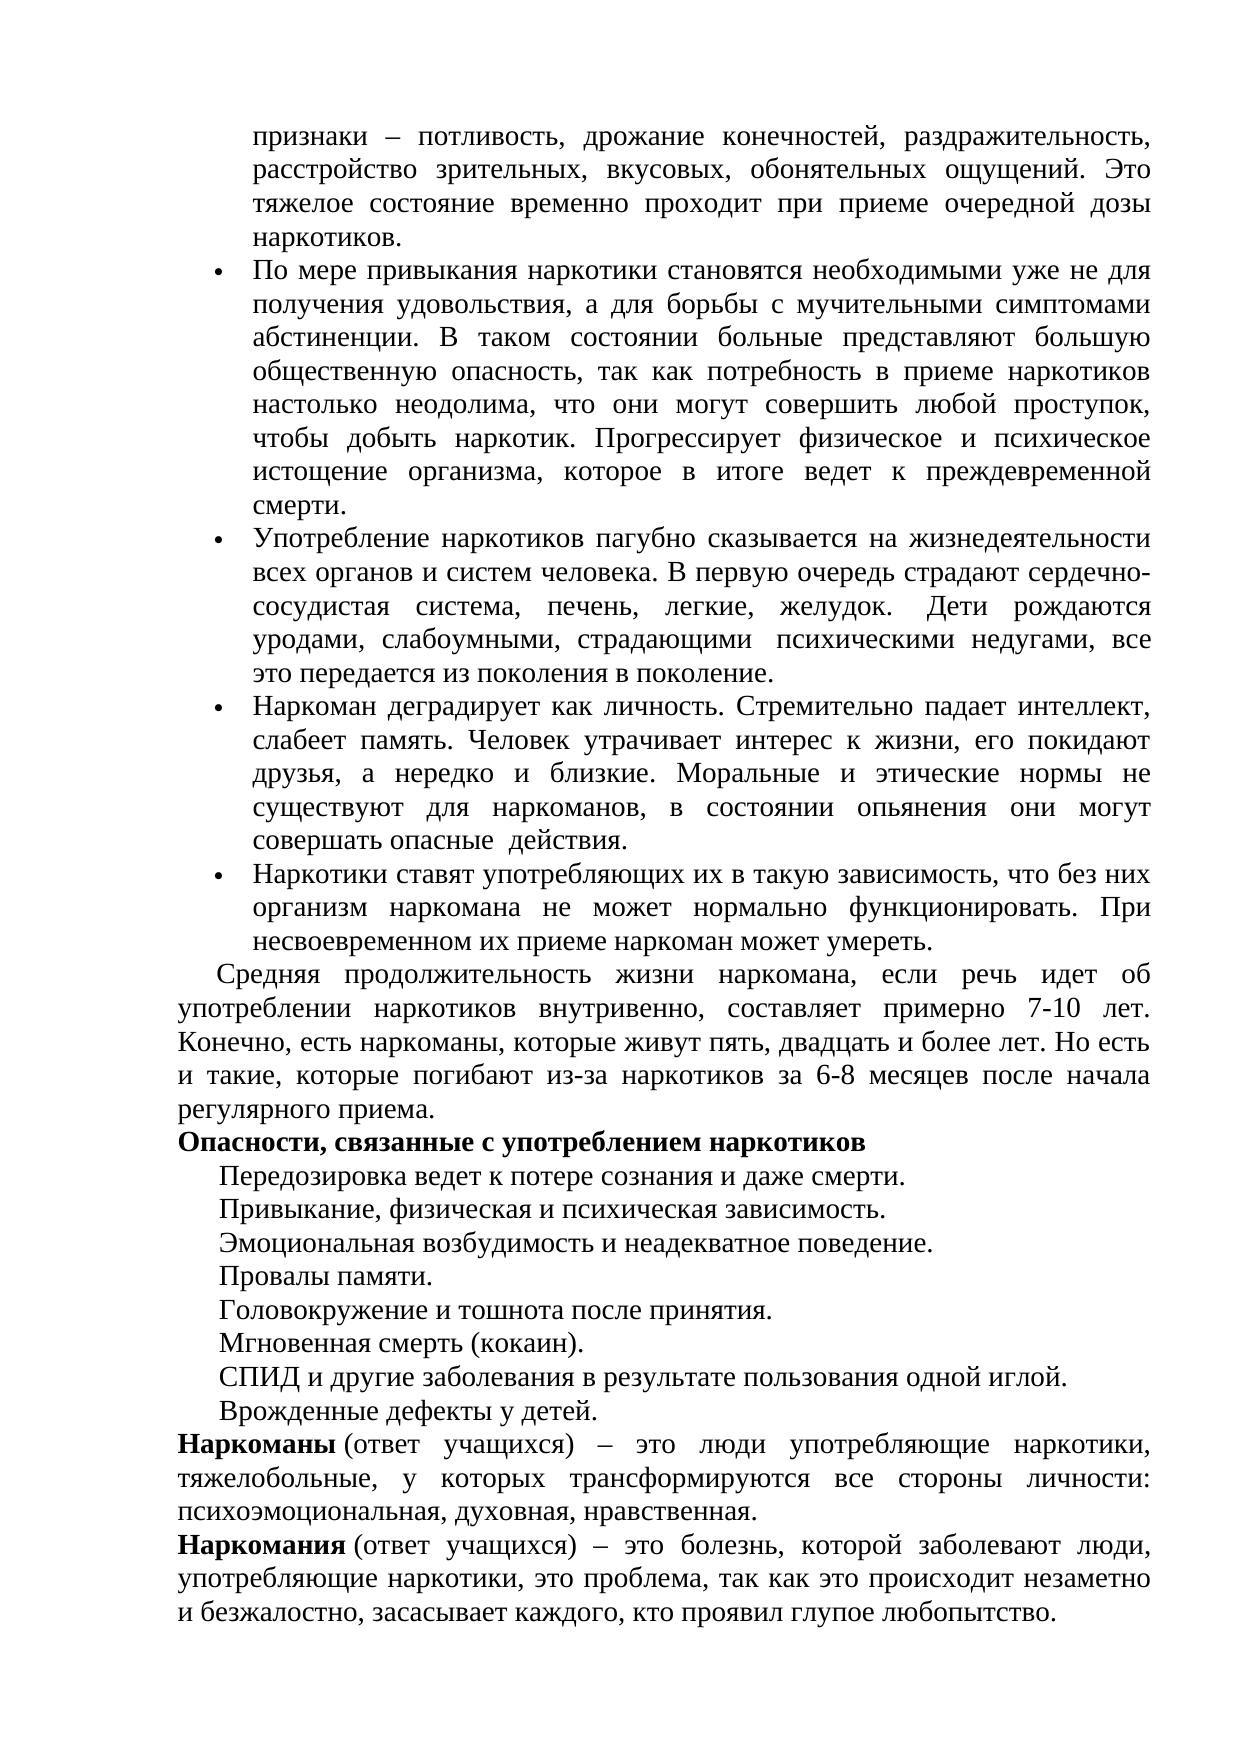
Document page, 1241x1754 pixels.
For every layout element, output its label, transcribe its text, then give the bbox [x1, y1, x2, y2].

text Привыкание, физическая и психическая зависимость. [219, 1191, 1152, 1225]
list По мере привыкания наркотики становятся необходимыми уже не для получения удовольствия, а для борьбы с мучительными симптомами абстиненции. В таком состоянии больные представляют большую общественную опасность, так как потребность в приеме наркотиков настолько неодолима, что они могут совершить любой проступок, чтобы добыть наркотик. Прогрессирует физическое и психическое истощение организма, которое в итоге ведет к преждевременной смерти. [215, 252, 1152, 521]
list Наркотики ставят употребляющих их в такую зависимость, что без них организм наркомана не может нормально функционировать. При несвоевременном их приеме наркоман может умереть. [215, 856, 1152, 957]
text Опасности, связанные с употреблением наркотиков [177, 1124, 1152, 1158]
text Эмоциональная возбудимость и неадекватное поведение. [219, 1225, 1152, 1258]
text Наркоманы (ответ учащихся) – это люди употребляющие наркотики, тяжелобольные, у которых трансформируются все стороны личности: психоэмоциональная, духовная, нравственная. [177, 1426, 1152, 1527]
text Головокружение и тошнота после принятия. [219, 1292, 1152, 1326]
text Мгновенная смерть (кокаин). [219, 1326, 1152, 1359]
list Наркоман деградирует как личность. Стремительно падает интеллект, слабеет память. Человек утрачивает интерес к жизни, его покидают друзья, а нередко и близкие. Моральные и этические нормы не существуют для наркоманов, в состоянии опьянения они могут совершать опасные действия. [215, 688, 1152, 856]
text Средняя продолжительность жизни наркомана, если речь идет об употреблении наркотиков внутривенно, составляет примерно 7-10 лет. Конечно, есть наркоманы, которые живут пять, двадцать и более лет. Но есть и такие, которые погибают из-за наркотиков за 6-8 месяцев после начала регулярного приема. [177, 957, 1152, 1124]
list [215, 118, 1152, 252]
text Наркомания (ответ учащихся) – это болезнь, которой заболевают люди, употребляющие наркотики, это проблема, так как это происходит незаметно и безжалостно, засасывает каждого, кто проявил глупое любопытство. [177, 1527, 1152, 1627]
text Передозировка ведет к потере сознания и даже смерти. [219, 1158, 1152, 1191]
list Употребление наркотиков пагубно сказывается на жизнедеятельности всех органов и систем человека. В первую очередь страдают сердечно-сосудистая система, печень, легкие, желудок. Дети рождаются уродами, слабоумными, страдающими психическими недугами, все это передается из поколения в поколение. [215, 521, 1152, 688]
text СПИД и другие заболевания в результате пользования одной иглой. [219, 1359, 1152, 1393]
text Врожденные дефекты у детей. [219, 1393, 1152, 1426]
text Провалы памяти. [219, 1258, 1152, 1292]
